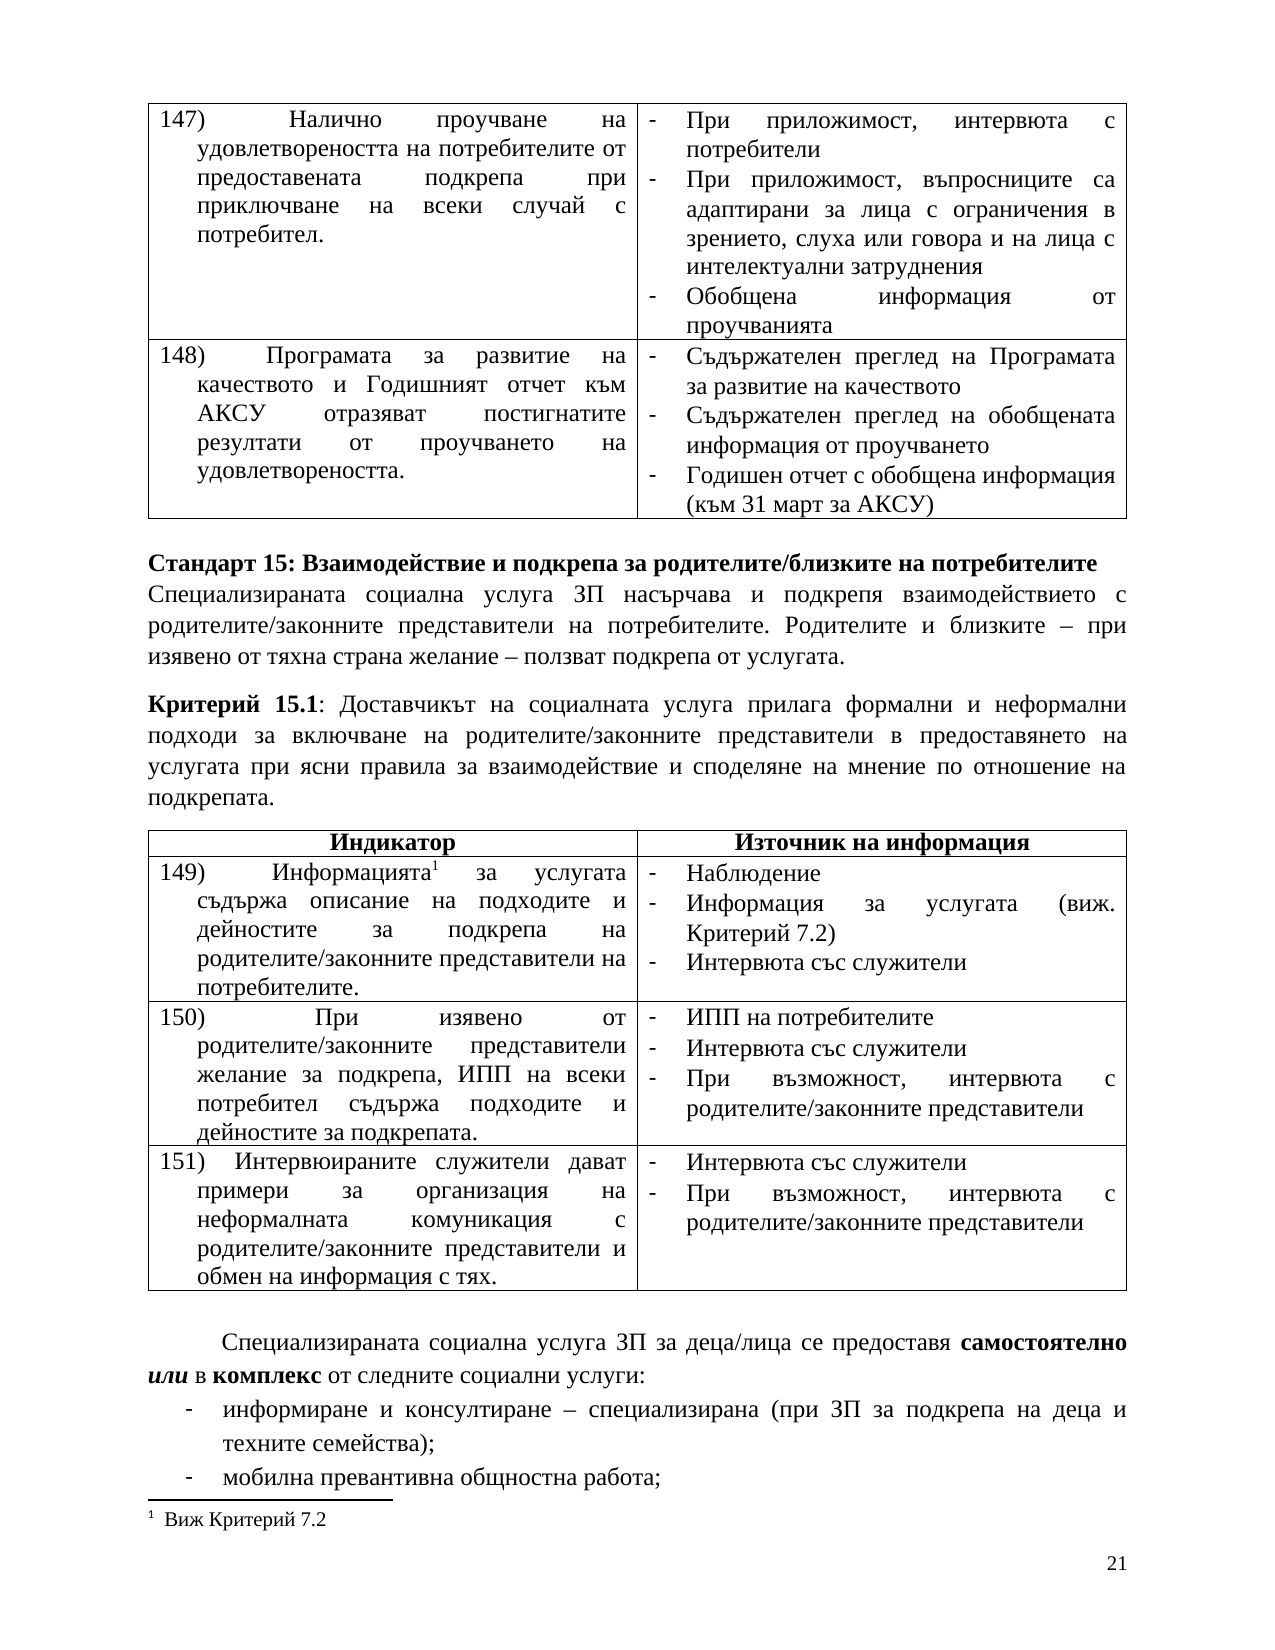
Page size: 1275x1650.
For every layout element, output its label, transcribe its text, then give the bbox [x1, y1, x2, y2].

table_header Източник на информация [638, 831, 1126, 856]
text Специализираната социална услуга ЗП за деца/лица се предоставя самостоятелно или в комплекс от следните социални услуги: [148, 1327, 1127, 1389]
list информиране и консултиране – специализирана (при ЗП за подкрепа на деца и техните семейства); [185, 1393, 1127, 1457]
table_cell Програмата за развитие на качеството и Годишният отчет към АКСУ отразяват постигнатите резултати от проучването на удовлетвореността. [149, 340, 637, 518]
table_cell Съдържателен преглед на Програмата за развитие на качеството Съдържателен преглед на обобщената информация от проучването Годишен отчет с обобщена информация (към 31 март за АКСУ) [638, 340, 1126, 518]
table_cell При изявено от родителите/законните представители желание за подкрепа, ИПП на всеки потребител съдържа подходите и дейностите за подкрепата. [149, 1002, 637, 1145]
table_cell При приложимост, интервюта с потребители При приложимост, въпросниците са адаптирани за лица с ограничения в зрението, слуха или говора и на лица с интелектуални затруднения Обобщена информация от проучванията [638, 104, 1126, 339]
table_cell ИПП на потребителите Интервюта със служители При възможност, интервюта с родителите/законните представители [638, 1002, 1126, 1145]
text Критерий 15.1: Доставчикът на социалната услуга прилага формални и неформални подходи за включване на родителите/законните представители в предоставянето на услугата при ясни правила за взаимодействие и споделяне на мнение по отношение на подкрепата. [148, 689, 1127, 811]
table_cell Налично проучване на удовлетвореността на потребителите от предоставената подкрепа при приключване на всеки случай с потребител. [149, 104, 637, 339]
list мобилна превантивна общностна работа; [185, 1461, 1127, 1492]
table_cell Интервюираните служители дават примери за организация на неформалната комуникация с родителите/законните представители и обмен на информация с тях. [149, 1146, 637, 1290]
text Специализираната социална услуга ЗП насърчава и подкрепя взаимодействието с родителите/законните представители на потребителите. Родителите и близките – при изявено от тяхна страна желание – ползват подкрепа от услугата. [148, 579, 1127, 670]
table_cell Интервюта със служители При възможност, интервюта с родителите/законните представители [638, 1146, 1126, 1290]
text Стандарт 15: Взаимодействие и подкрепа за родителите/близките на потребителите [148, 548, 1127, 577]
table_cell Информацията за услугата съдържа описание на подходите и дейностите за подкрепа на родителите/законните представители на потребителите. [149, 857, 637, 1001]
table_header Индикатор [149, 831, 637, 856]
table_cell Наблюдение Информация за услугата (виж. Критерий 7.2) Интервюта със служители [638, 857, 1126, 1001]
